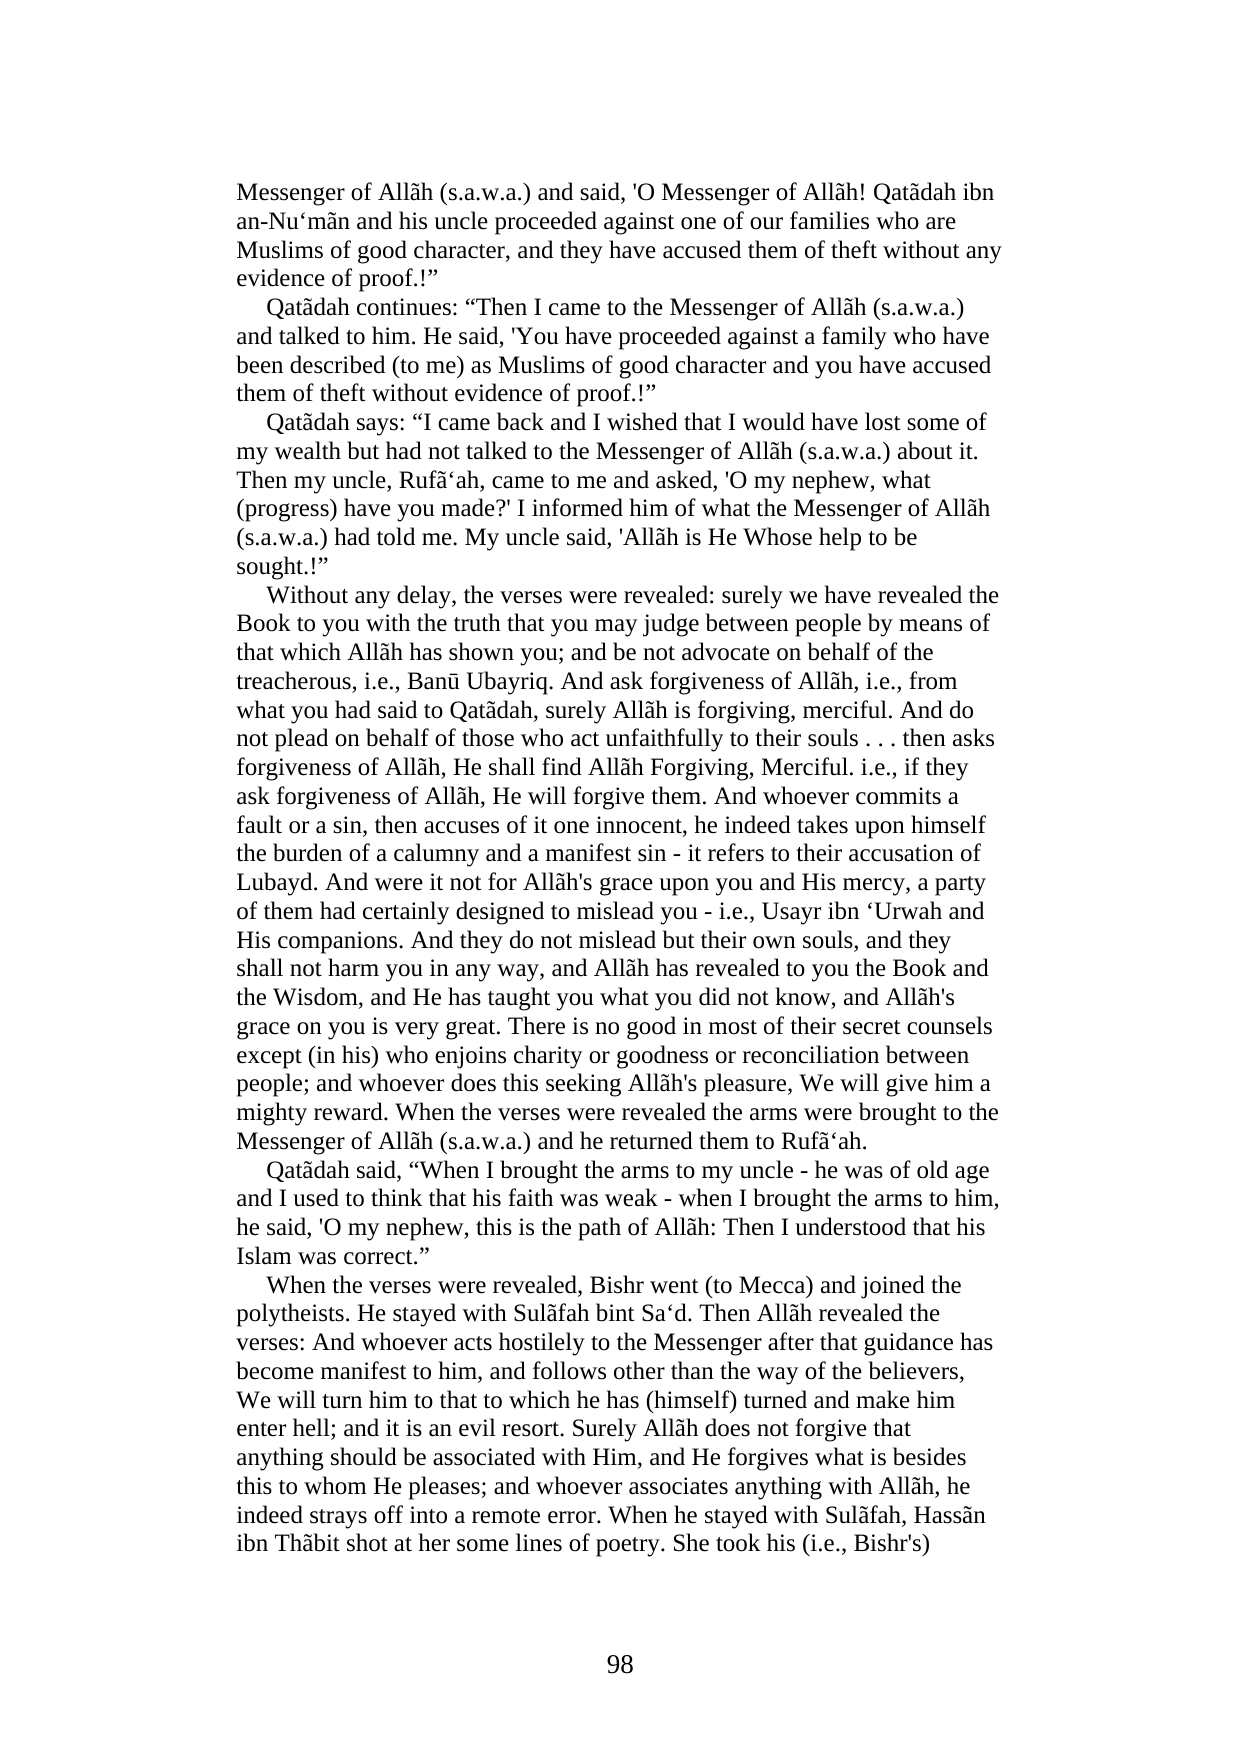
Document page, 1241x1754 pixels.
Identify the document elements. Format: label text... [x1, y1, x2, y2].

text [236, 177, 1004, 292]
text Qatãdah continues: “Then I came to the Messenger of Allãh (s.a.w.a.) and talked to him. He said, 'You have proceeded against a family who have been described (to me) as Muslims of good character and you have accused them of theft without evidence of proof.!” [236, 292, 1004, 407]
text Without any delay, the verses were revealed: surely we have revealed the Book to you with the truth that you may judge between people by means of that which Allãh has shown you; and be not advocate on behalf of the treacherous, i.e., Banū Ubayriq. And ask forgiveness of Allãh, i.e., from what you had said to Qatãdah, surely Allãh is forgiving, merciful. And do not plead on behalf of those who act unfaithfully to their souls . . . then asks forgiveness of Allãh, He shall find Allãh Forgiving, Merciful. i.e., if they ask forgiveness of Allãh, He will forgive them. And whoever commits a fault or a sin, then accuses of it one innocent, he indeed takes upon himself the burden of a calumny and a manifest sin - it refers to their accusation of Lubayd. And were it not for Allãh's grace upon you and His mercy, a party of them had certainly designed to mislead you - i.e., Usayr ibn ‘Urwah and His companions. And they do not mislead but their own souls, and they shall not harm you in any way, and Allãh has revealed to you the Book and the Wisdom, and He has taught you what you did not know, and Allãh's grace on you is very great. There is no good in most of their secret counsels except (in his) who enjoins charity or goodness or reconciliation between people; and whoever does this seeking Allãh's pleasure, We will give him a mighty reward. When the verses were revealed the arms were brought to the Messenger of Allãh (s.a.w.a.) and he returned them to Rufã‘ah. [236, 580, 1004, 1155]
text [236, 1270, 1004, 1557]
text Qatãdah says: “I came back and I wished that I would have lost some of my wealth but had not talked to the Messenger of Allãh (s.a.w.a.) about it. Then my uncle, Rufã‘ah, came to me and asked, 'O my nephew, what (progress) have you made?' I informed him of what the Messenger of Allãh (s.a.w.a.) had told me. My uncle said, 'Allãh is He Whose help to be sought.!” [236, 407, 1004, 580]
text Qatãdah said, “When I brought the arms to my uncle - he was of old age and I used to think that his faith was weak - when I brought the arms to him, he said, 'O my nephew, this is the path of Allãh: Then I understood that his Islam was correct.” [236, 1155, 1004, 1270]
